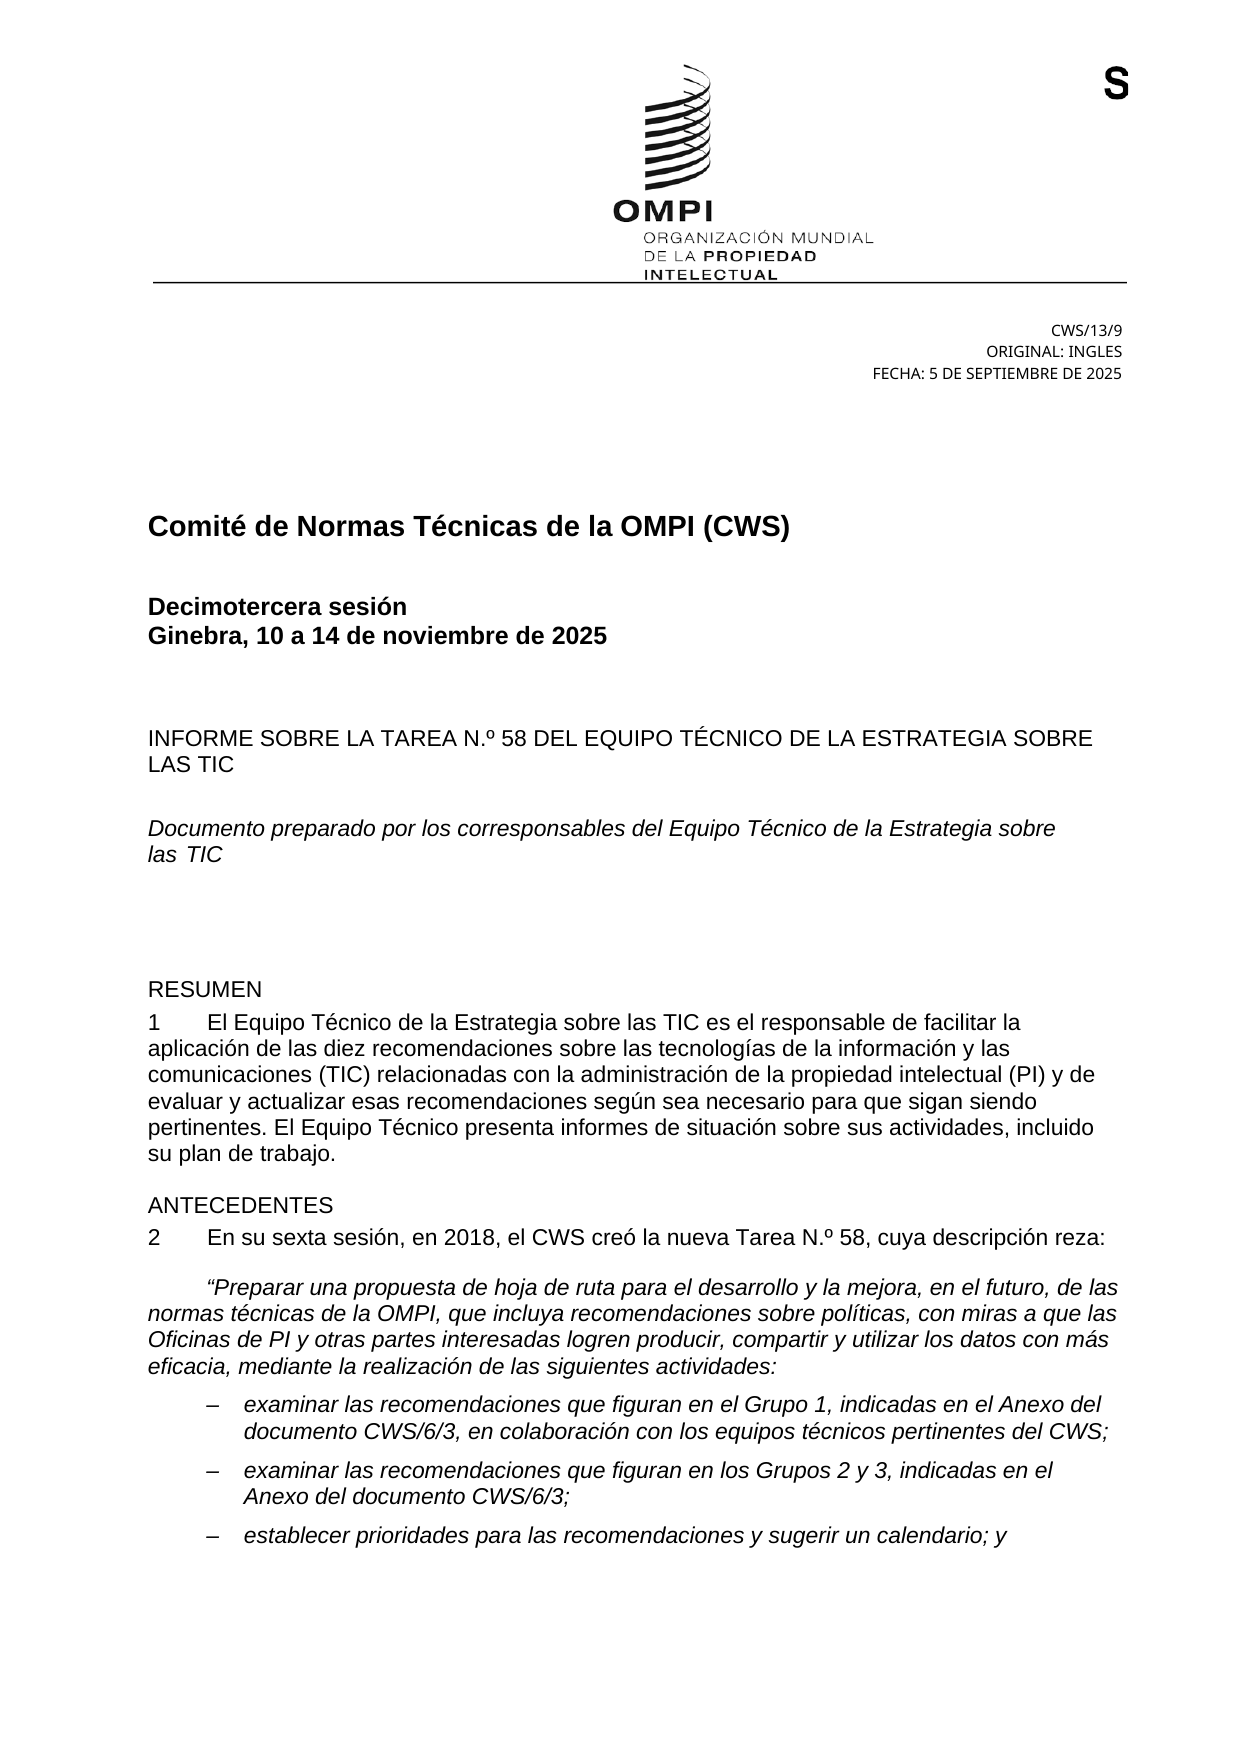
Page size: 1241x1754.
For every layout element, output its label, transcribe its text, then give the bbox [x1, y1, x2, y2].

text RESUMEN [148, 976, 1122, 1002]
text Documento preparado por los corresponsables del Equipo Técnico de la Estrategia sobre las TIC [148, 815, 1122, 868]
text fecha: 5 DE SEPTIEMBRE DE 2025 [148, 362, 1122, 384]
subtitle Comité de Normas Técnicas de la OMPI (CWS) [148, 509, 1122, 542]
list examinar las recomendaciones que figuran en el Grupo 1, indicadas en el Anexo del documento CWS/6/3, en colaboración con los equipos técnicos pertinentes del CWS; [206, 1391, 1122, 1444]
text ANTECEDENTES [148, 1192, 1122, 1218]
text Decimotercera sesión Ginebra, 10 a 14 de noviembre de 2025 [148, 592, 1122, 650]
list examinar las recomendaciones que figuran en los Grupos 2 y 3, indicadas en el Anexo del documento CWS/6/3; [206, 1457, 1122, 1509]
text ORIGINAL: INGLES [148, 341, 1122, 362]
text CWS/13/9 [148, 320, 1122, 341]
text INFORME SOBRE LA TAREA N.º 58 DEL EQUIPO TÉCNICO DE LA ESTRATEGIA SOBRE LAS TIC [148, 725, 1122, 777]
picture [611, 59, 1129, 281]
list El Equipo Técnico de la Estrategia sobre las TIC es el responsable de facilitar la aplicación de las diez recomendaciones sobre las tecnologías de la información y las comunicaciones (TIC) relacionadas con la administración de la propiedad intelectual (PI) y de evaluar y actualizar esas recomendaciones según sea necesario para que sigan siendo pertinentes. El Equipo Técnico presenta informes de situación sobre sus actividades, incluido su plan de trabajo. [148, 1008, 1122, 1167]
text “Preparar una propuesta de hoja de ruta para el desarrollo y la mejora, en el futuro, de las normas técnicas de la OMPI, que incluya recomendaciones sobre políticas, con miras a que las Oficinas de PI y otras partes interesadas logren producir, compartir y utilizar los datos con más eficacia, mediante la realización de las siguientes actividades: [148, 1273, 1122, 1379]
list En su sexta sesión, en 2018, el CWS creó la nueva Tarea N.º 58, cuya descripción reza: [148, 1224, 1122, 1251]
list establecer prioridades para las recomendaciones y sugerir un calendario; y [206, 1522, 1122, 1548]
